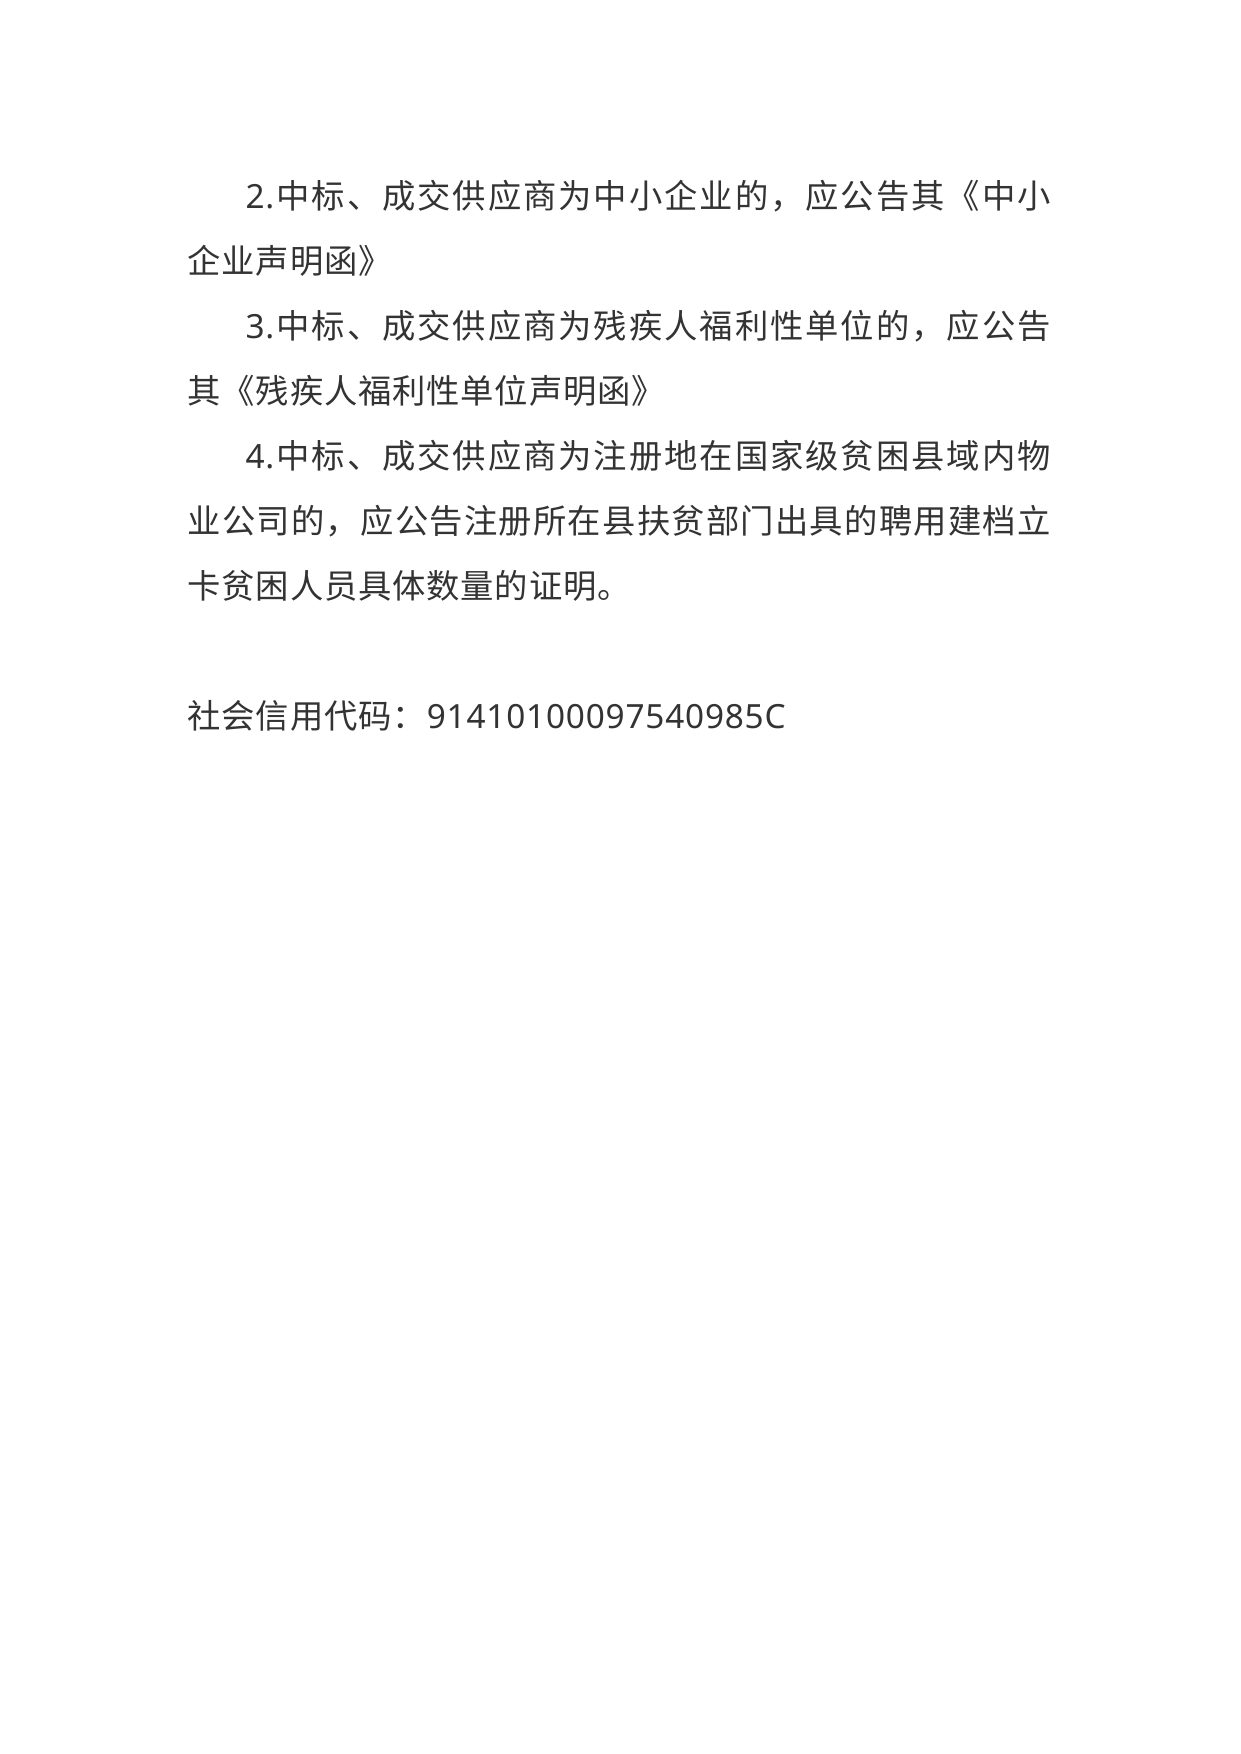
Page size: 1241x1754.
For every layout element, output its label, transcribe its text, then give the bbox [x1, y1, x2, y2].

text 2.中标、成交供应商为中小企业的，应公告其《中小企业声明函》 [187, 162, 1053, 292]
text 社会信用代码：91410100097540985C [187, 682, 1053, 747]
text 3.中标、成交供应商为残疾人福利性单位的，应公告其《残疾人福利性单位声明函》 [187, 292, 1053, 422]
text 4.中标、成交供应商为注册地在国家级贫困县域内物业公司的，应公告注册所在县扶贫部门出具的聘用建档立卡贫困人员具体数量的证明。 [187, 422, 1053, 617]
